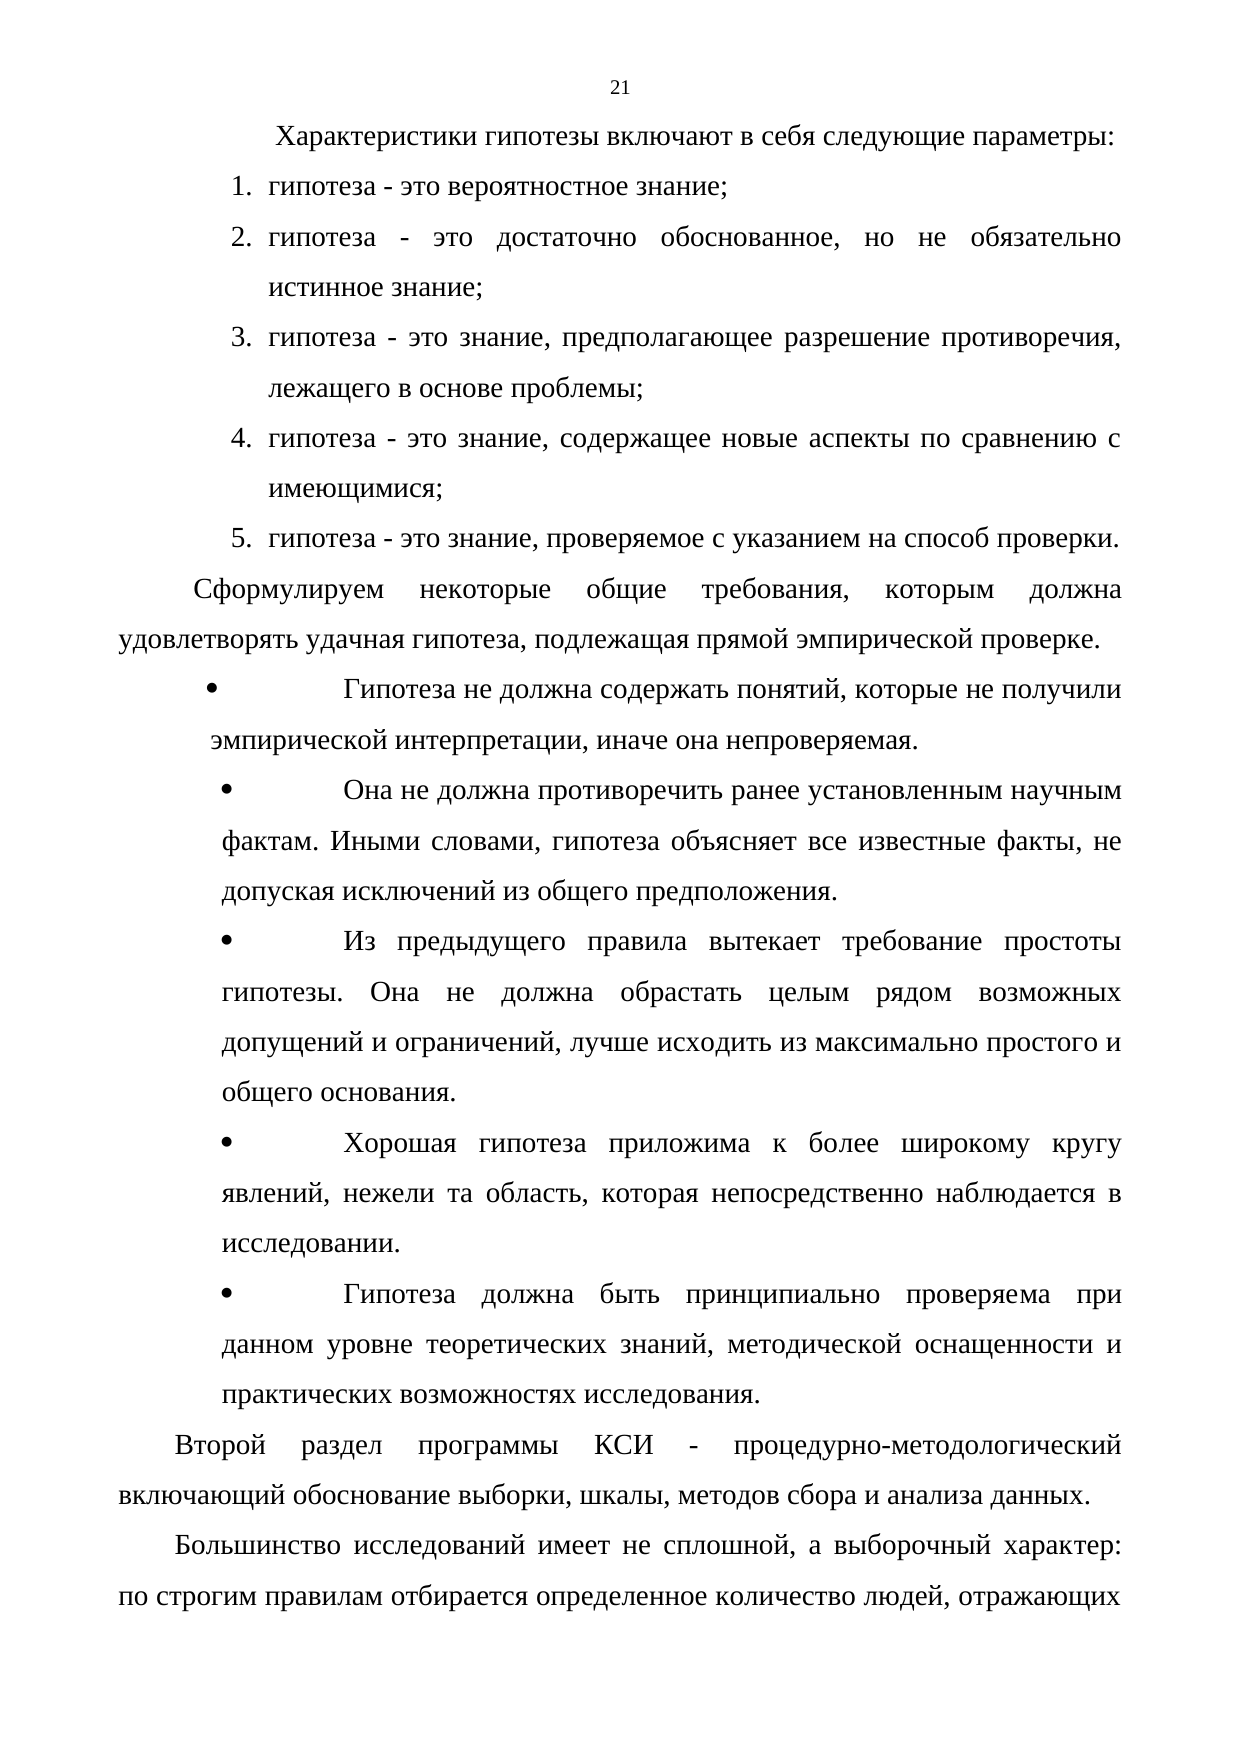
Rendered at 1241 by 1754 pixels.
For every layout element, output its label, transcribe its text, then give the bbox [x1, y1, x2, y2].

list гипотеза - это знание, предполагающее разрешение противоречия, лежащего в основе проблемы; [231, 319, 1122, 403]
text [118, 1527, 1122, 1611]
list Она не должна противоречить ранее установленным научным фактам. Иными словами, гипотеза объясняет все известные факты, не допуская исключений из общего предположения. [222, 772, 1122, 907]
list Гипотеза не должна содержать понятий, которые не получили эмпирической интерпретации, иначе она непроверяемая. [207, 672, 1122, 756]
list гипотеза - это вероятностное знание; [231, 168, 1122, 202]
text Характеристики гипотезы включают в себя следующие параметры: [118, 118, 1122, 152]
text Второй раздел программы КСИ - процедурно-методологический включающий обоснование выборки, шкалы, методов сбора и анализа данных. [118, 1427, 1122, 1511]
list Из предыдущего правила вытекает требование простоты гипотезы. Она не должна обрастать целым рядом возможных допущений и ограничений, лучше исходить из максимально простого и общего основания. [222, 923, 1122, 1108]
text Сформулируем некоторые общие требования, которым должна удовлетворять удачная гипотеза, подлежащая прямой эмпирической проверке. [118, 571, 1122, 655]
list Хорошая гипотеза приложима к более широкому кругу явлений, нежели та область, которая непосредственно наблюдается в исследовании. [222, 1125, 1122, 1259]
list гипотеза - это достаточно обоснованное, но не обязательно истинное знание; [231, 219, 1122, 303]
list гипотеза - это знание, проверяемое с указанием на способ проверки. [231, 521, 1122, 554]
list Гипотеза должна быть принципиально проверяема при данном уровне теоретических знаний, методической оснащенности и практических возможностях исследования. [222, 1276, 1122, 1410]
list гипотеза - это знание, содержащее новые аспекты по сравнению с имеющимися; [231, 420, 1122, 504]
